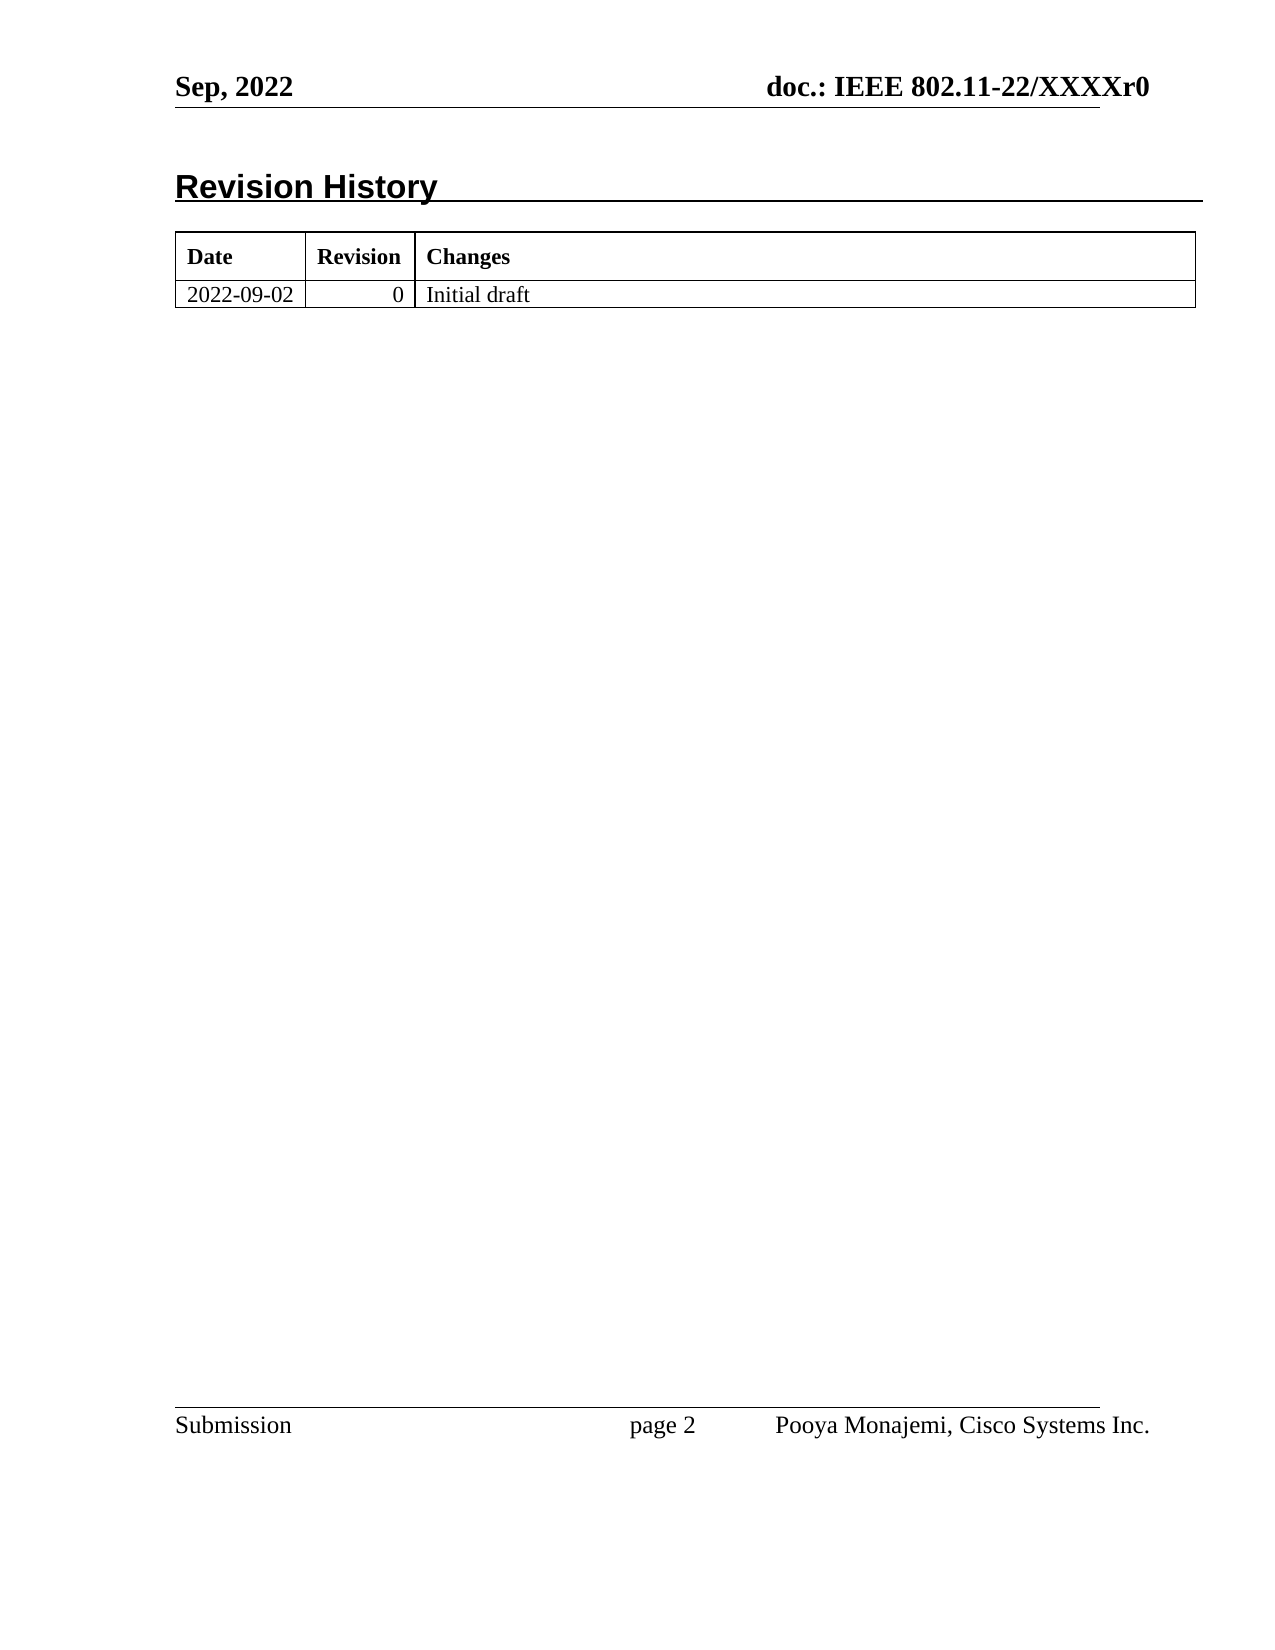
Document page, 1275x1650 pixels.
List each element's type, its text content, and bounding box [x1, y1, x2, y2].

table_header Revision [306, 233, 414, 280]
table_header Changes [416, 233, 1195, 280]
table_header Date [176, 233, 305, 280]
subtitle Revision History [175, 167, 1100, 200]
table_cell 2022-09-02 [176, 281, 305, 307]
table_cell 0 [306, 281, 414, 307]
table_cell Initial draft [416, 281, 1195, 307]
